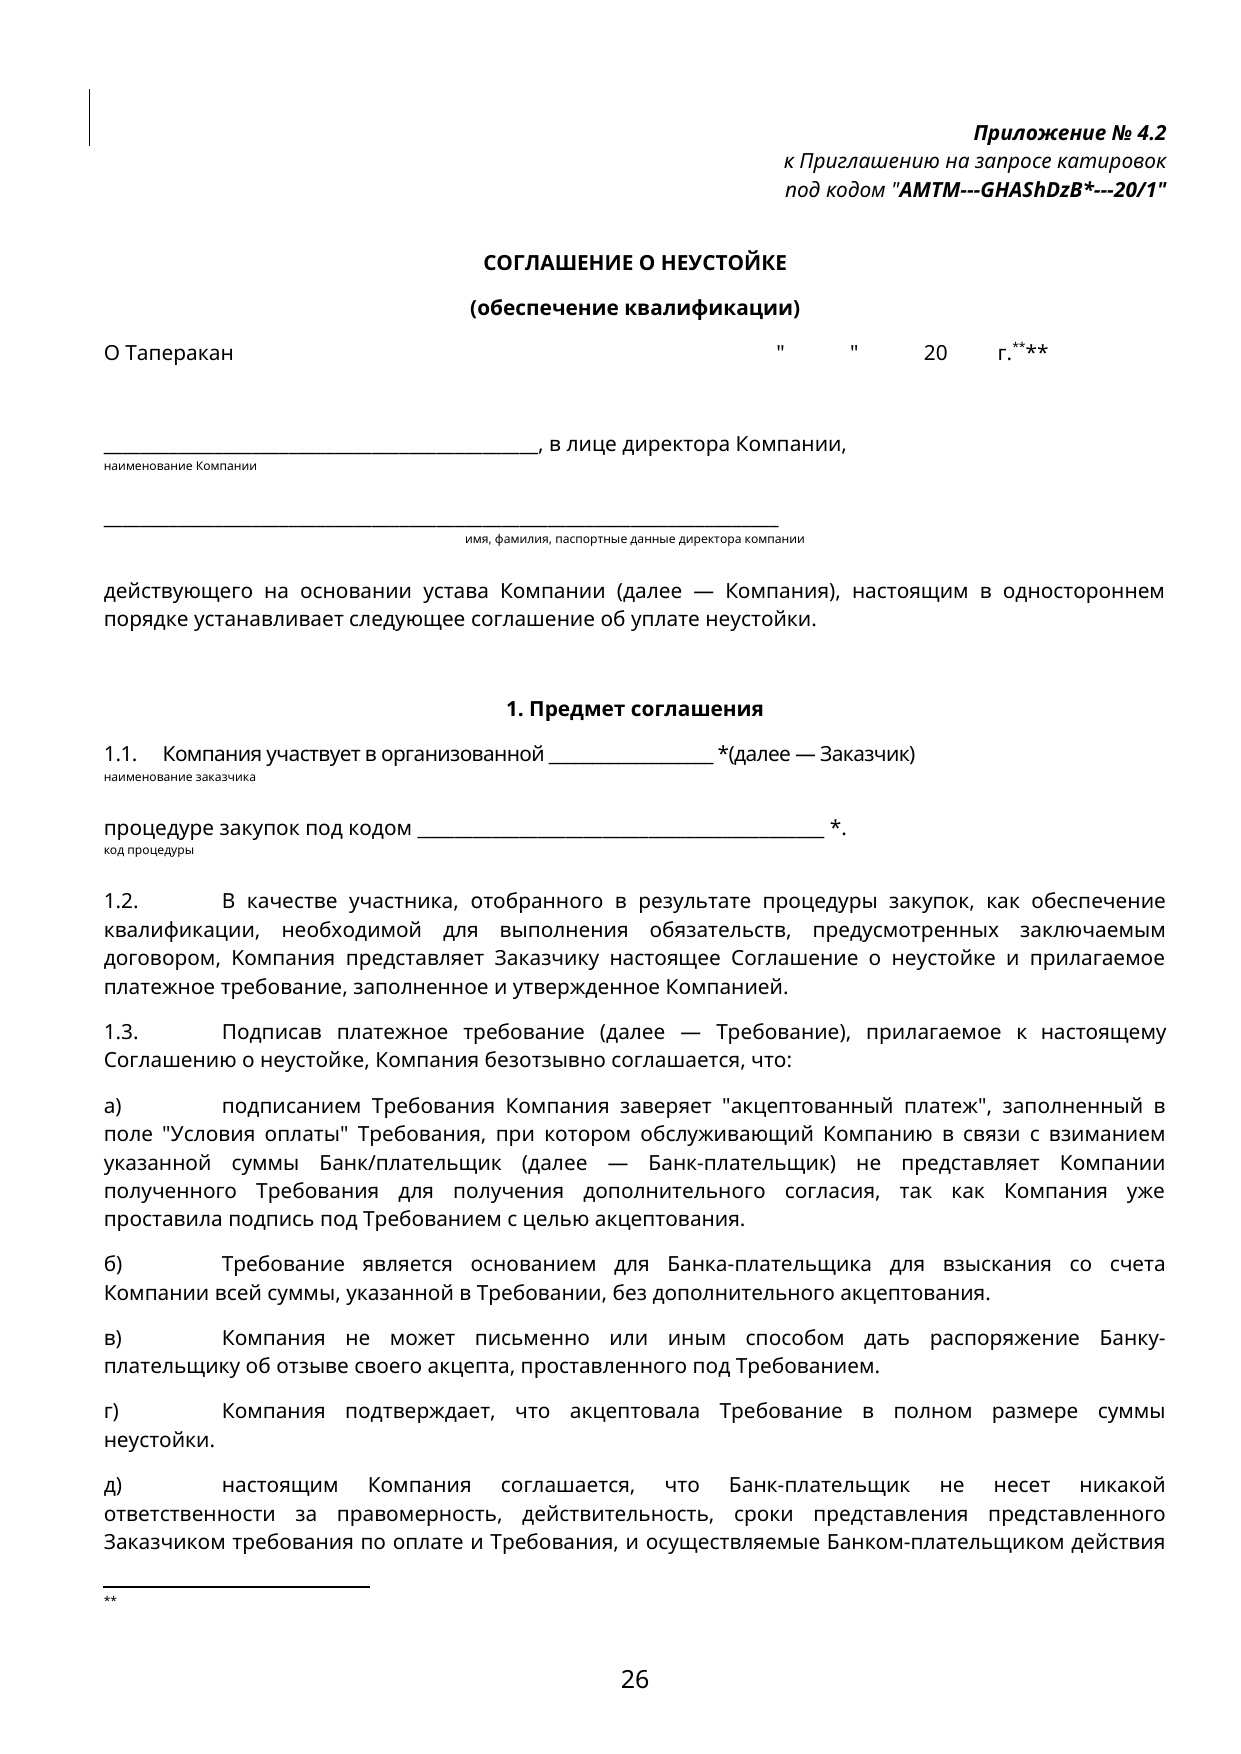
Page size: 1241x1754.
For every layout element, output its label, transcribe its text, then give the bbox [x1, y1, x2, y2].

text имя, фамилия, паспортные данные директора компании [103, 531, 1166, 559]
text _________________________________________________________________________ [103, 502, 1166, 531]
text наименование Компании [103, 457, 1166, 486]
text г) Компания подтверждает, что акцептовала Требование в полном размере суммы неустойки. [103, 1397, 1166, 1453]
text 1. Предмет соглашения [103, 694, 1166, 723]
text 1.2. В качестве участника, օтобранного в результате процедуры закупок, как обеспечение квалификации, необходимой для выполнения обязательств, предусмотренных заключаемым договором, Kомпания представляет Заказчику настоящее Соглашение о неустойке и прилагаемое платежное требование, заполненное и утвержденное Компанией. [103, 887, 1166, 1000]
text наименование заказчика [103, 768, 1166, 796]
text действующего на основании устава Компании (далее — Компания), настоящим в одностороннем порядке устанавливает следующее соглашение об уплате неустойки. [103, 576, 1166, 633]
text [103, 1470, 1166, 1556]
text к Приглашению на запросе катировок [103, 146, 1166, 175]
text (обеспечение квалификации) [103, 293, 1166, 322]
text СОГЛАШЕНИЕ О НЕУСТОЙКЕ [103, 248, 1166, 277]
text 1.1. Компания участвует в организованной ___________________ *(далее — Заказчик) [103, 739, 1166, 768]
text в) Компания не может письменно или иным способом дать распоряжение Банку-плательщику об отзыве своего акцепта, проставленного под Требованием. [103, 1323, 1166, 1380]
text процедуре закупок под кодом ____________________________________________ *. [103, 813, 1166, 842]
text б) Требование является основанием для Банка-плательщика для взыскания со счета Компании всей суммы, указанной в Требовании, без дополнительного акцептования. [103, 1249, 1166, 1306]
text а) подписанием Требования Компания заверяет "акцептованный платеж", заполненный в поле "Условия оплаты" Требования, при котором обслуживающий Компанию в связи с взиманием указанной суммы Банк/плательщик (далее — Банк-плательщик) не представляет Компании полученного Требования для получения дополнительного согласия, так как Компания уже проставила подпись под Требованием с целью акцептования. [103, 1091, 1166, 1233]
text 1.3. Подписав платежное требование (далее — Требование), прилагаемое к настоящему Соглашению о неустойке, Компания безотзывно соглашается, что: [103, 1017, 1166, 1074]
text код процедуры [103, 842, 1166, 870]
text Приложение № 4.2 [103, 118, 1166, 146]
text под кодом "АМТМ---GHAShDzB*---20/1" [103, 175, 1166, 203]
table_header " " 20 г.** [591, 339, 1059, 384]
text _______________________________________________, в лице директора Компании, [103, 429, 1166, 457]
table_header О Таперакан [92, 339, 591, 384]
